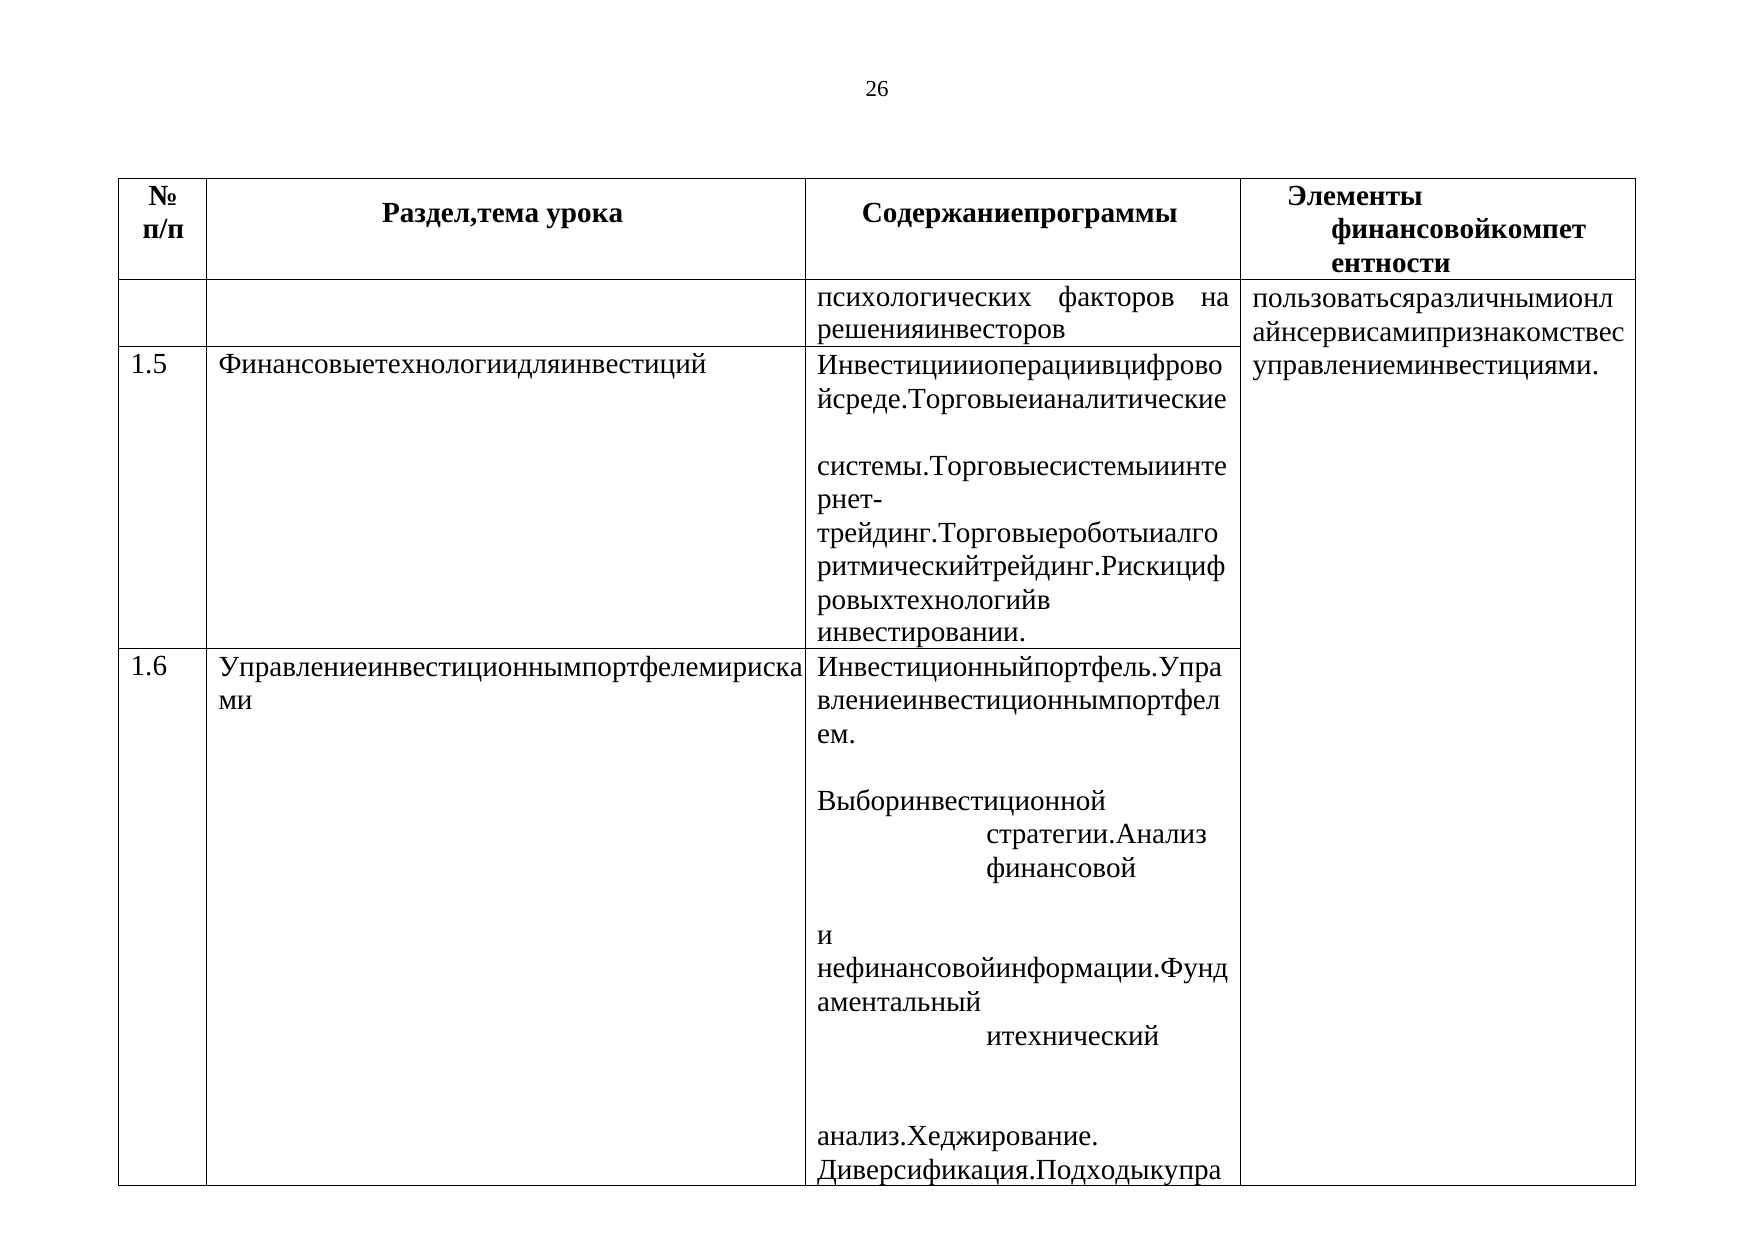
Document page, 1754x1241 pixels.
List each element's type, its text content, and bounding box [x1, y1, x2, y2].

table_cell Финансовыетехнологиидляинвестиций [207, 347, 805, 648]
table_cell 1.5 [119, 347, 206, 648]
table_header Элементы финансовойкомпетентности [1241, 179, 1635, 279]
table_header Раздел,тема урока [207, 179, 805, 279]
table_header Содержаниепрограммы [806, 179, 1240, 279]
table_header №п/п [119, 179, 206, 279]
table_cell 1.6 [119, 649, 206, 1185]
table_cell психологических факторов на решенияинвесторов [806, 280, 1240, 346]
table_cell [119, 280, 206, 346]
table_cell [207, 649, 805, 1185]
table_cell Инвестициииоперациивцифровойсреде.Торговыеианалитические системы.Торговыесистемыиинтернет-трейдинг.Торговыероботыиалгоритмическийтрейдинг.Рискицифровыхтехнологийв инвестировании. [806, 347, 1240, 648]
table_cell [207, 280, 805, 346]
table_cell пользоватьсяразличнымионлайнсервисамипризнакомствесуправлениеминвестициями. [1241, 280, 1635, 1185]
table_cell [806, 649, 1240, 1185]
